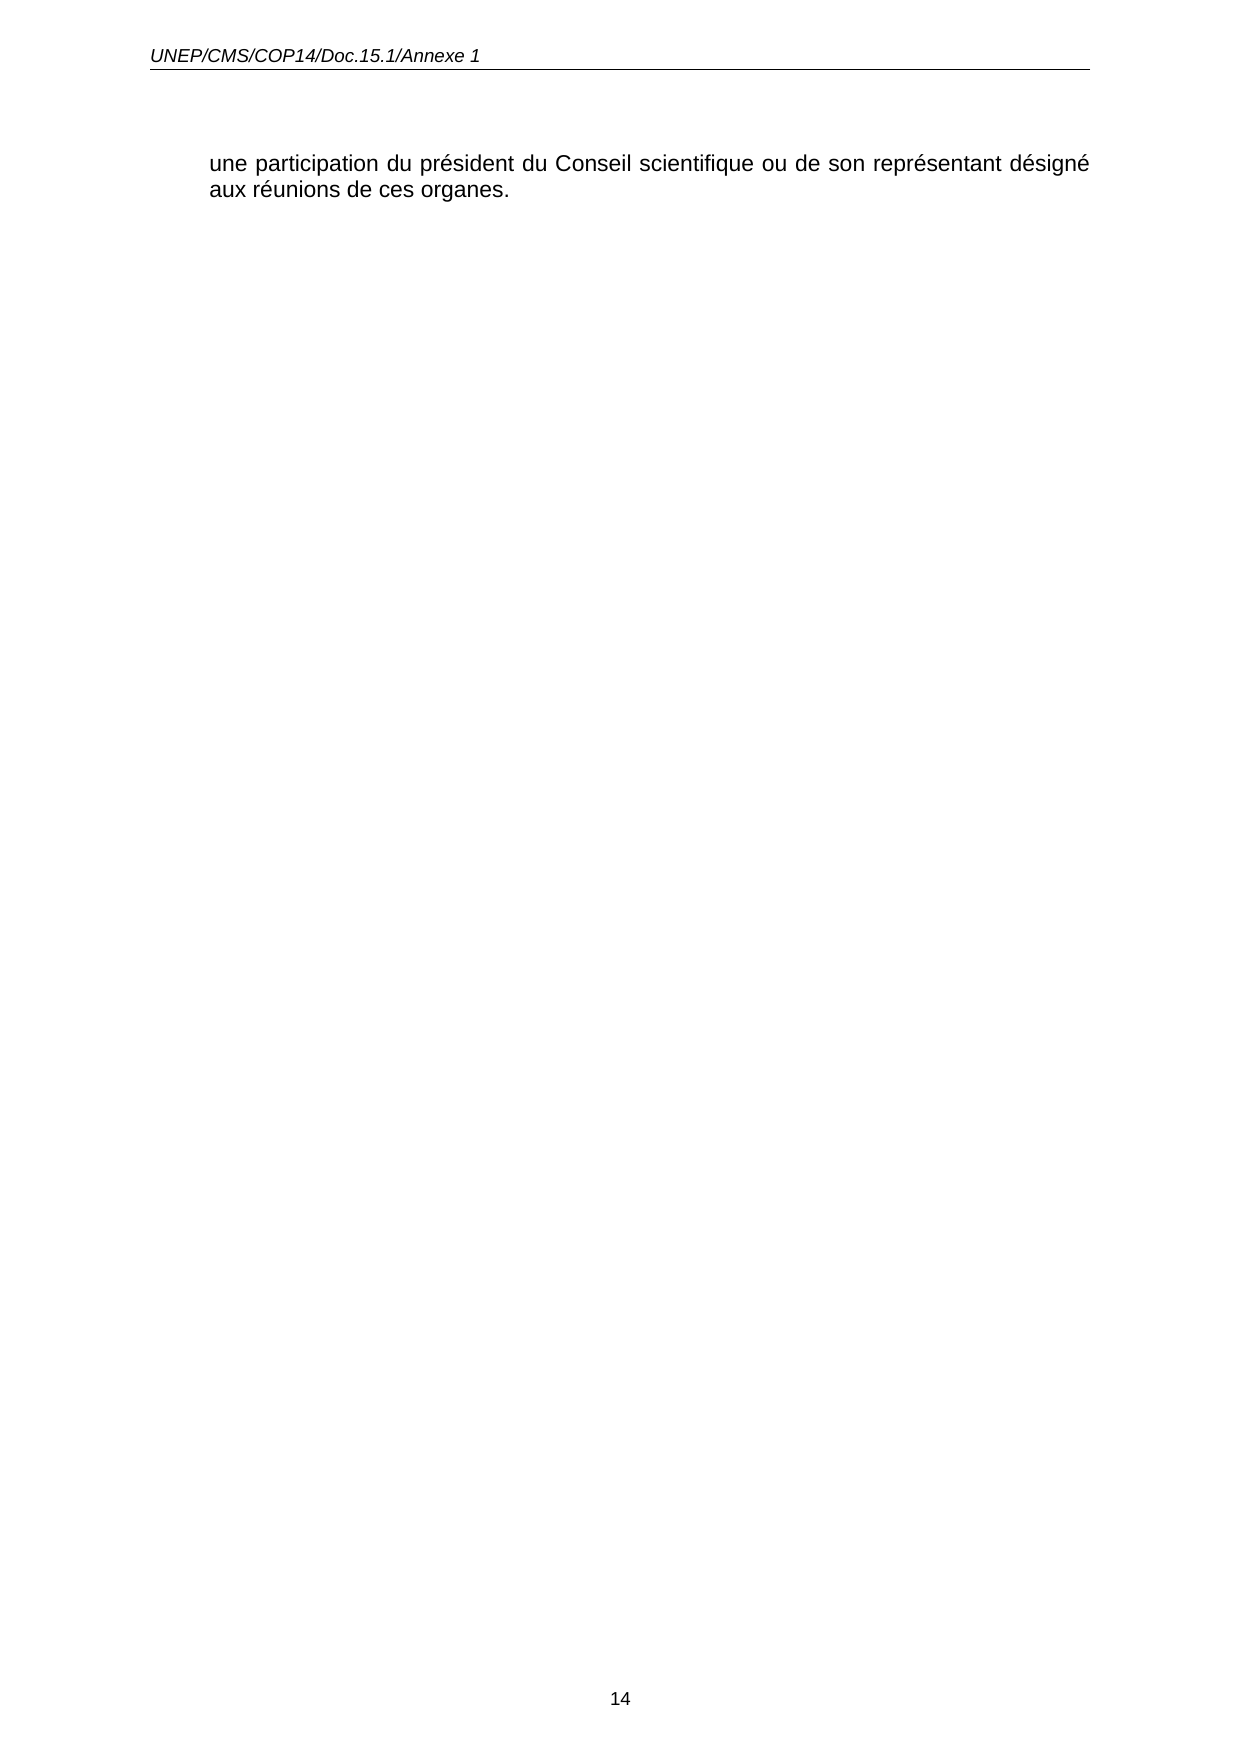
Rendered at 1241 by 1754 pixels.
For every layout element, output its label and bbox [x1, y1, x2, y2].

list [150, 150, 1090, 203]
